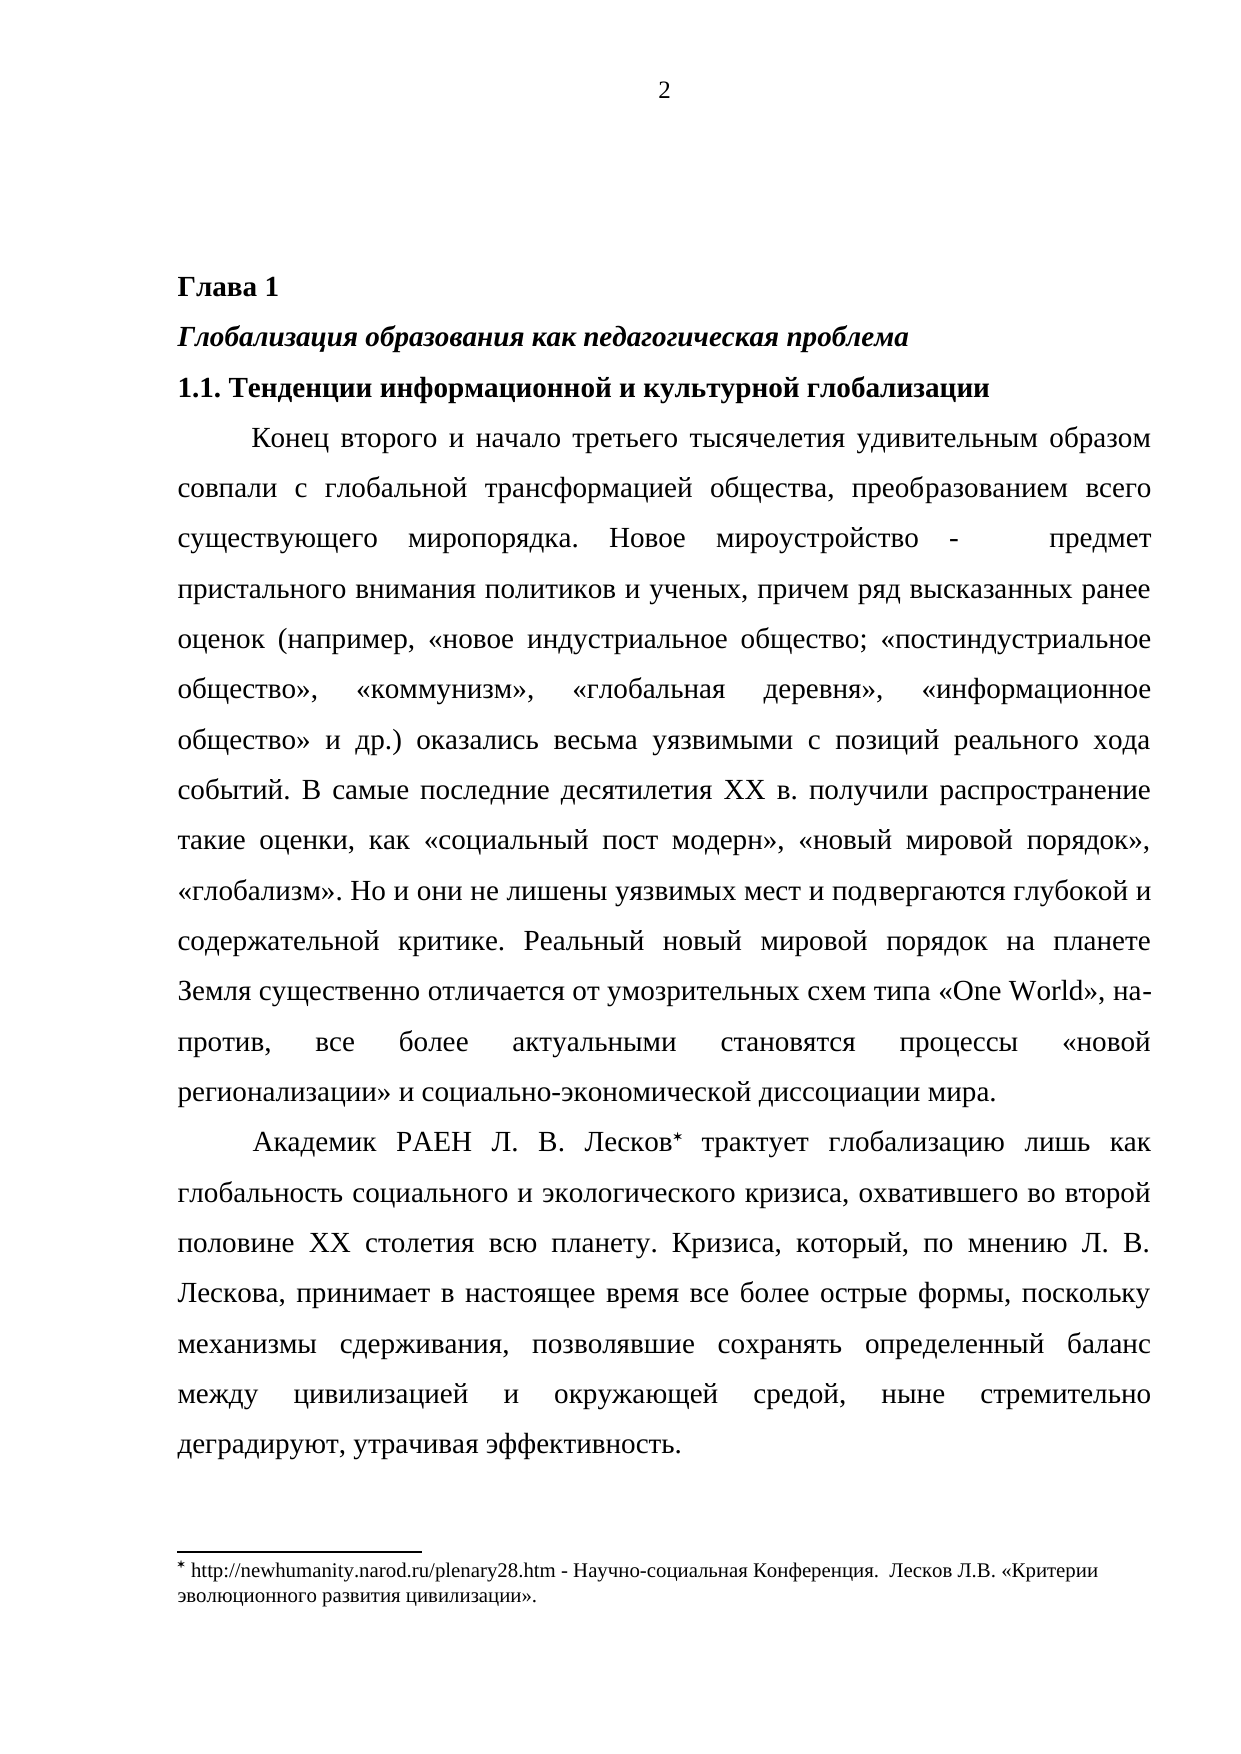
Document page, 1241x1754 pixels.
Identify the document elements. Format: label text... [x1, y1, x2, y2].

text Конец второго и начало третьего тысячелетия удивительным образом совпали с глобальной трансформацией общества, преобразованием всего существующего миропорядка. Новое мироустройство - предмет пристального внимания политиков и ученых, причем ряд высказанных ранее оценок (например, «новое индустриальное общество; «постиндустриальное общество», «коммунизм», «глобальная деревня», «информационное общество» и др.) оказались весьма уязвимыми с позиций реального хода событий. В самые последние десятилетия XX в. получили распространение такие оценки, как «социальный пост модерн», «новый мировой порядок», «глобализм». Но и они не лишены уязвимых мест и подвергаются глубокой и содержательной критике. Реальный новый мировой порядок на планете Земля существенно отличается от умозрительных схем типа «One World», напротив, все более актуальными становятся процессы «новой регионализации» и социально-экономической диссоциации мира. [177, 420, 1152, 1108]
title 1.1. Тенденции информационной и культурной глобализации [177, 370, 1152, 403]
text Академик РАЕН Л. В. Лесков трактует глобализацию лишь как глобальность социального и экологического кризиса, охватившего во второй половине XX столетия всю планету. Кризиса, который, по мнению Л. В. Лескова, принимает в настоящее время все более острые формы, поскольку механизмы сдерживания, позволявшие сохранять определенный баланс между цивилизацией и окружающей средой, ныне стремительно деградируют, утрачивая эффективность. [177, 1124, 1152, 1460]
title Глава 1 [177, 269, 1152, 303]
title Глобализация образования как педагогическая проблема [177, 319, 1152, 353]
